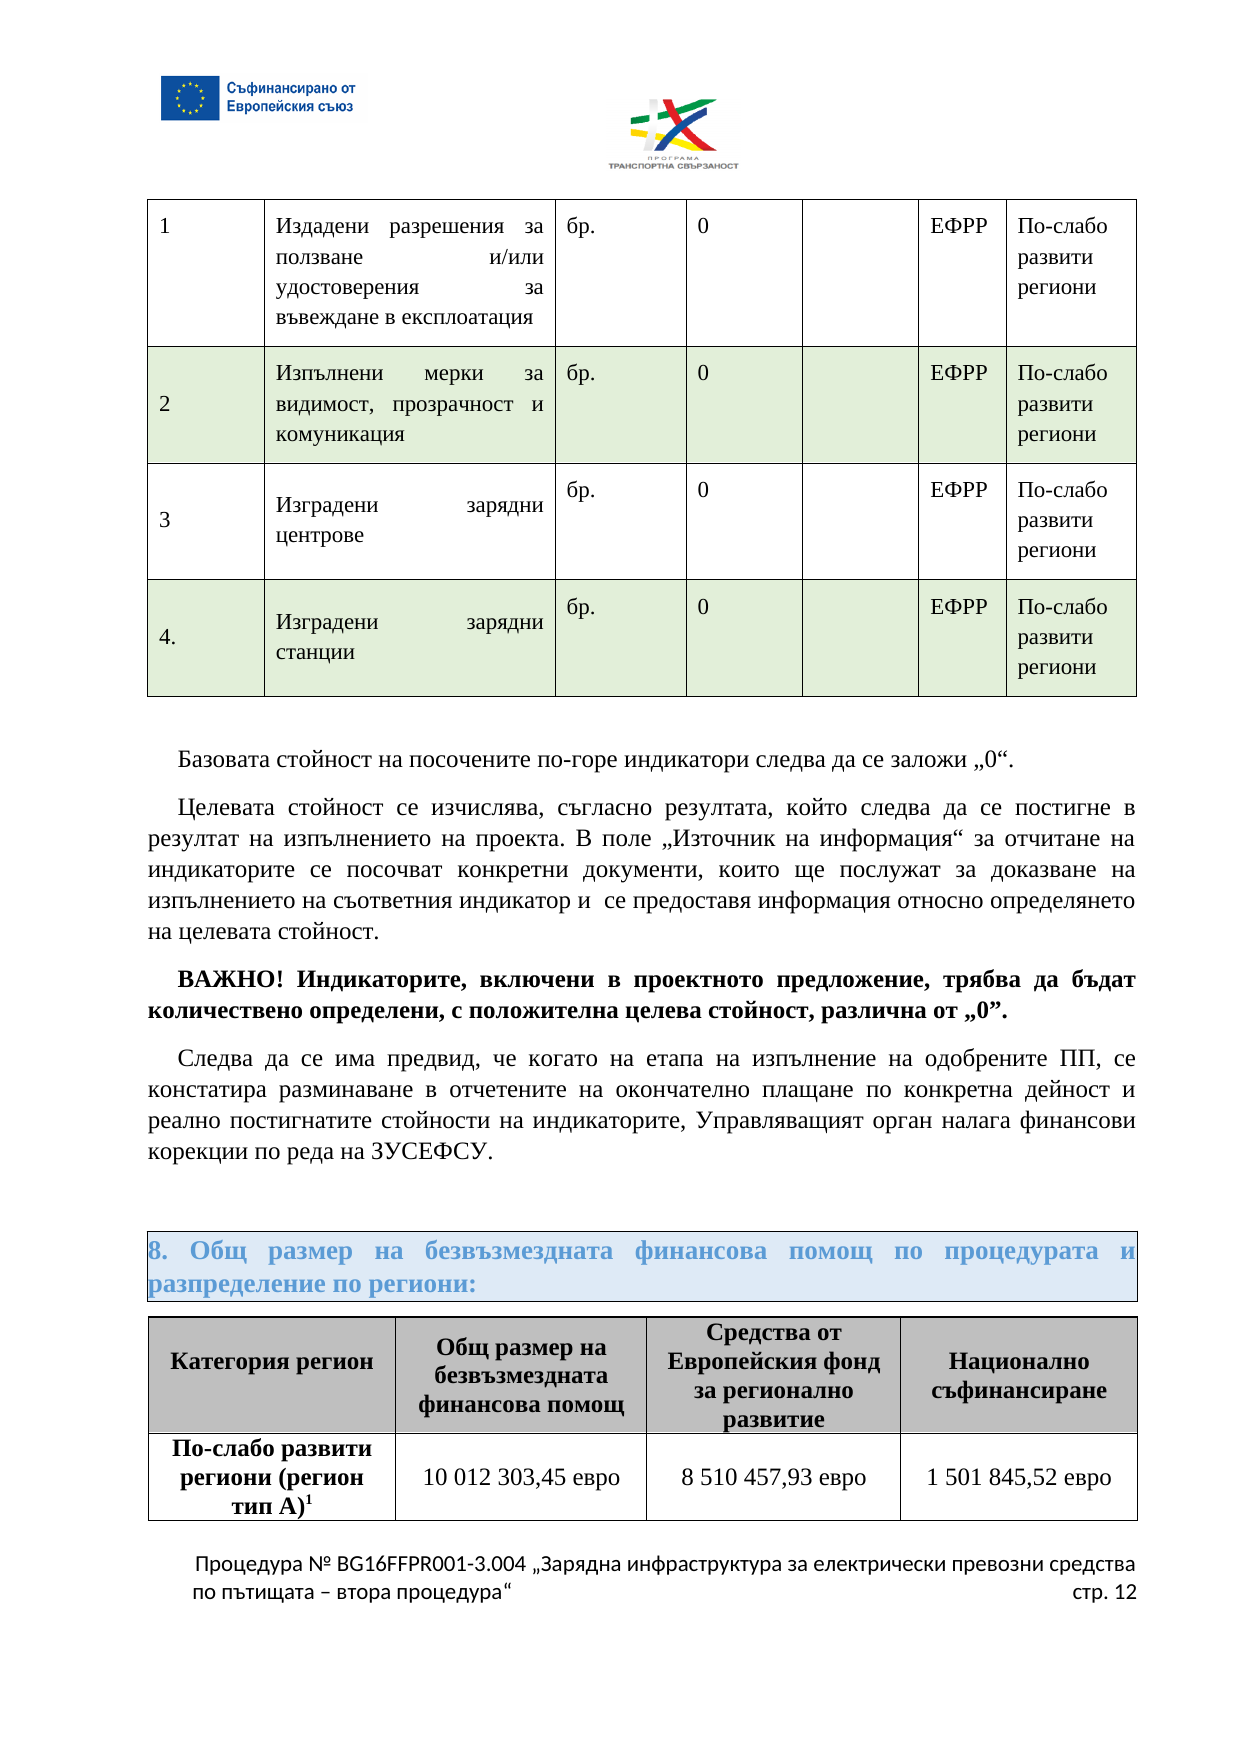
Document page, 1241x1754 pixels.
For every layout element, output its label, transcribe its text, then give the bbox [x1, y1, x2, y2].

table_cell Изградени зарядни станции [265, 580, 555, 696]
table_header Общ размер на безвъзмездната финансова помощ [396, 1318, 646, 1432]
table_cell ЕФРР [919, 464, 1006, 579]
table_cell бр. [556, 580, 686, 696]
table_header Средства от Европейския фонд за регионално развитие [647, 1318, 900, 1432]
table_cell Изградени зарядни центрове [265, 464, 555, 579]
table_cell 4. [148, 580, 264, 696]
table_cell [803, 200, 918, 346]
text Следва да се има предвид, че когато на етапа на изпълнение на одобрените ПП, се констатира разминаване в отчетените на окончателно плащане по конкретна дейност и реално постигнатите стойности на индикаторите, Управляващият орган налага финансови корекции по реда на ЗУСЕФСУ. [148, 1043, 1137, 1165]
table_cell По-слабо развити региони (регион тип А) [149, 1434, 395, 1520]
table_header Национално съфинансиране [901, 1318, 1137, 1432]
table_cell бр. [556, 200, 686, 346]
text Базовата стойност на посочените по-горе индикатори следва да се заложи „0“. [148, 744, 1137, 773]
table_cell бр. [556, 464, 686, 579]
picture [158, 73, 368, 123]
table_cell 1 501 845,52 евро [901, 1434, 1137, 1520]
table_cell 0 [687, 464, 802, 579]
table_cell ЕФРР [919, 200, 1006, 346]
table_cell По-слабо развити региони [1007, 200, 1136, 346]
table_cell Издадени разрешения за ползване и/или удостоверения за въвеждане в експлоатация [265, 200, 555, 346]
table_cell ЕФРР [919, 347, 1006, 462]
table_cell ЕФРР [919, 580, 1006, 696]
table_cell 8 510 457,93 евро [647, 1434, 900, 1520]
table_cell По-слабо развити региони [1007, 580, 1136, 696]
table_cell 0 [687, 200, 802, 346]
table_cell 1 [148, 200, 264, 346]
table_cell Изпълнени мерки за видимост, прозрачност и комуникация [265, 347, 555, 462]
table_cell 0 [687, 580, 802, 696]
table_cell [803, 580, 918, 696]
table_cell [803, 464, 918, 579]
table_cell 0 [687, 347, 802, 462]
text 8. Общ размер на безвъзмездната финансова помощ по процедурата и разпределение по региони: [148, 1232, 1137, 1301]
table_cell По-слабо развити региони [1007, 464, 1136, 579]
text Целевата стойност се изчислява, съгласно резултата, който следва да се постигне в резултат на изпълнението на проекта. В поле „Източник на информация“ за отчитане на индикаторите се посочват конкретни документи, които ще послужат за доказване на изпълнението на съответния индикатор и се предоставя информация относно определянето на целевата стойност. [148, 792, 1137, 945]
table_cell 2 [148, 347, 264, 462]
text ВАЖНО! Индикаторите, включени в проектното предложение, трябва да бъдат количествено определени, с положителна целева стойност, различна от „0”. [148, 964, 1137, 1024]
table_cell [803, 347, 918, 462]
table_cell 10 012 303,45 евро [396, 1434, 646, 1520]
table_cell По-слабо развити региони [1007, 347, 1136, 462]
table_cell 3 [148, 464, 264, 579]
table_header Категория регион [149, 1318, 395, 1432]
table_cell бр. [556, 347, 686, 462]
